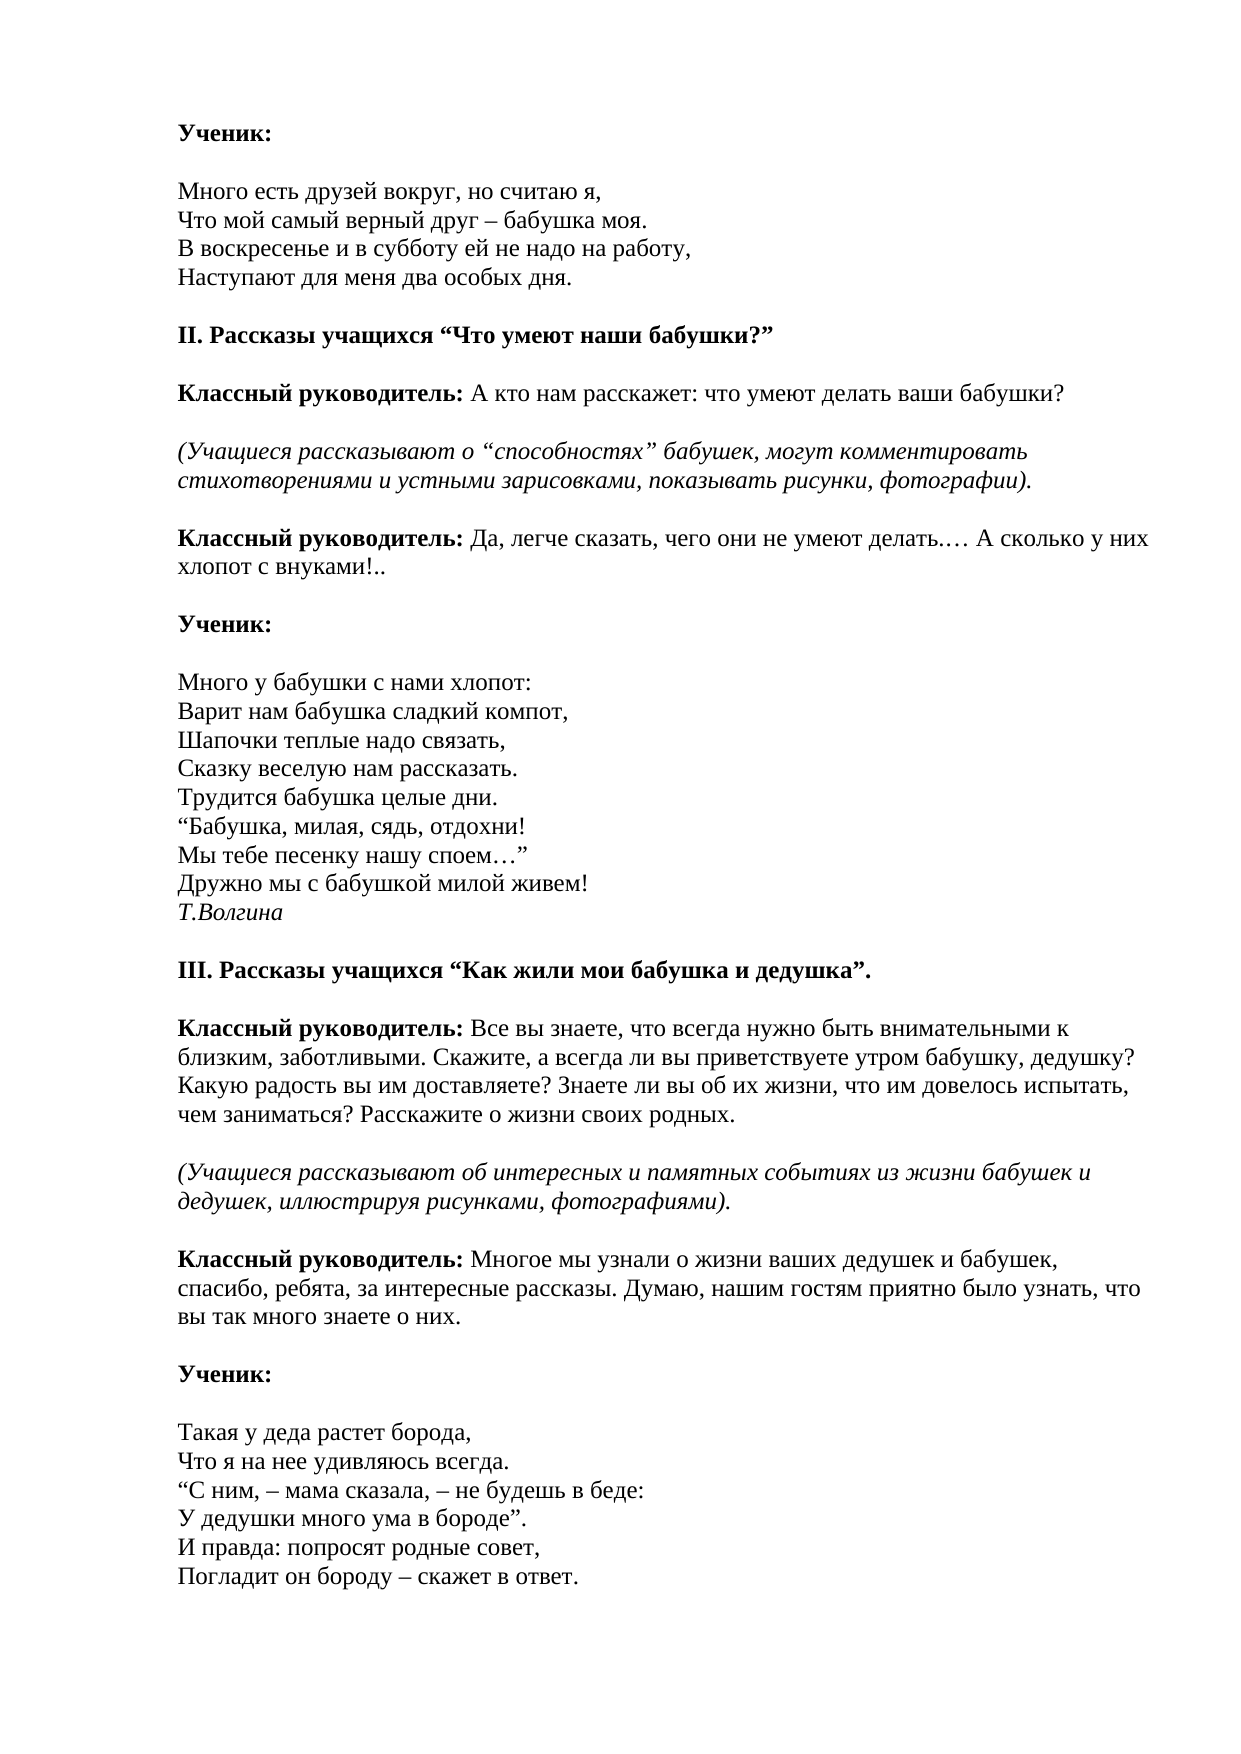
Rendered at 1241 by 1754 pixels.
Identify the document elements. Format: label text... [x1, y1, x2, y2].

text Классный руководитель: Да, легче сказать, чего они не умеют делать.… А сколько у них хлопот с внуками!.. [177, 523, 1152, 580]
text (Учащиеся рассказывают об интересных и памятных событиях из жизни бабушек и дедушек, иллюстрируя рисунками, фотографиями). [177, 1157, 1152, 1215]
text Ученик: [177, 1359, 1152, 1388]
text Классный руководитель: Многое мы узнали о жизни ваших дедушек и бабушек, спасибо, ребята, за интересные рассказы. Думаю, нашим гостям приятно было узнать, что вы так много знаете о них. [177, 1244, 1152, 1330]
text Ученик: [177, 118, 1152, 147]
text Классный руководитель: Все вы знаете, что всегда нужно быть внимательными к близким, заботливыми. Скажите, а всегда ли вы приветствуете утром бабушку, дедушку? Какую радость вы им доставляете? Знаете ли вы об их жизни, что им довелось испытать, чем заниматься? Расскажите о жизни своих родных. [177, 1013, 1152, 1128]
text Много есть друзей вокруг, но считаю я, Что мой самый верный друг – бабушка моя. В воскресенье и в субботу ей не надо на работу, Наступают для меня два особых дня. [177, 176, 1152, 291]
text II. Рассказы учащихся “Что умеют наши бабушки?” [177, 320, 1152, 349]
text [177, 1417, 1152, 1590]
text Классный руководитель: А кто нам расскажет: что умеют делать ваши бабушки? [177, 378, 1152, 407]
text III. Рассказы учащихся “Как жили мои бабушка и дедушка”. [177, 955, 1152, 984]
text (Учащиеся рассказывают о “способностях” бабушек, могут комментировать стихотворениями и устными зарисовками, показывать рисунки, фотографии). [177, 436, 1152, 493]
text Много у бабушки с нами хлопот: Варит нам бабушка сладкий компот, Шапочки теплые надо связать, Сказку веселую нам рассказать. Трудится бабушка целые дни. “Бабушка, милая, сядь, отдохни! Мы тебе песенку нашу споем…” Дружно мы с бабушкой милой живем! Т.Волгина [177, 667, 1152, 926]
text Ученик: [177, 609, 1152, 638]
